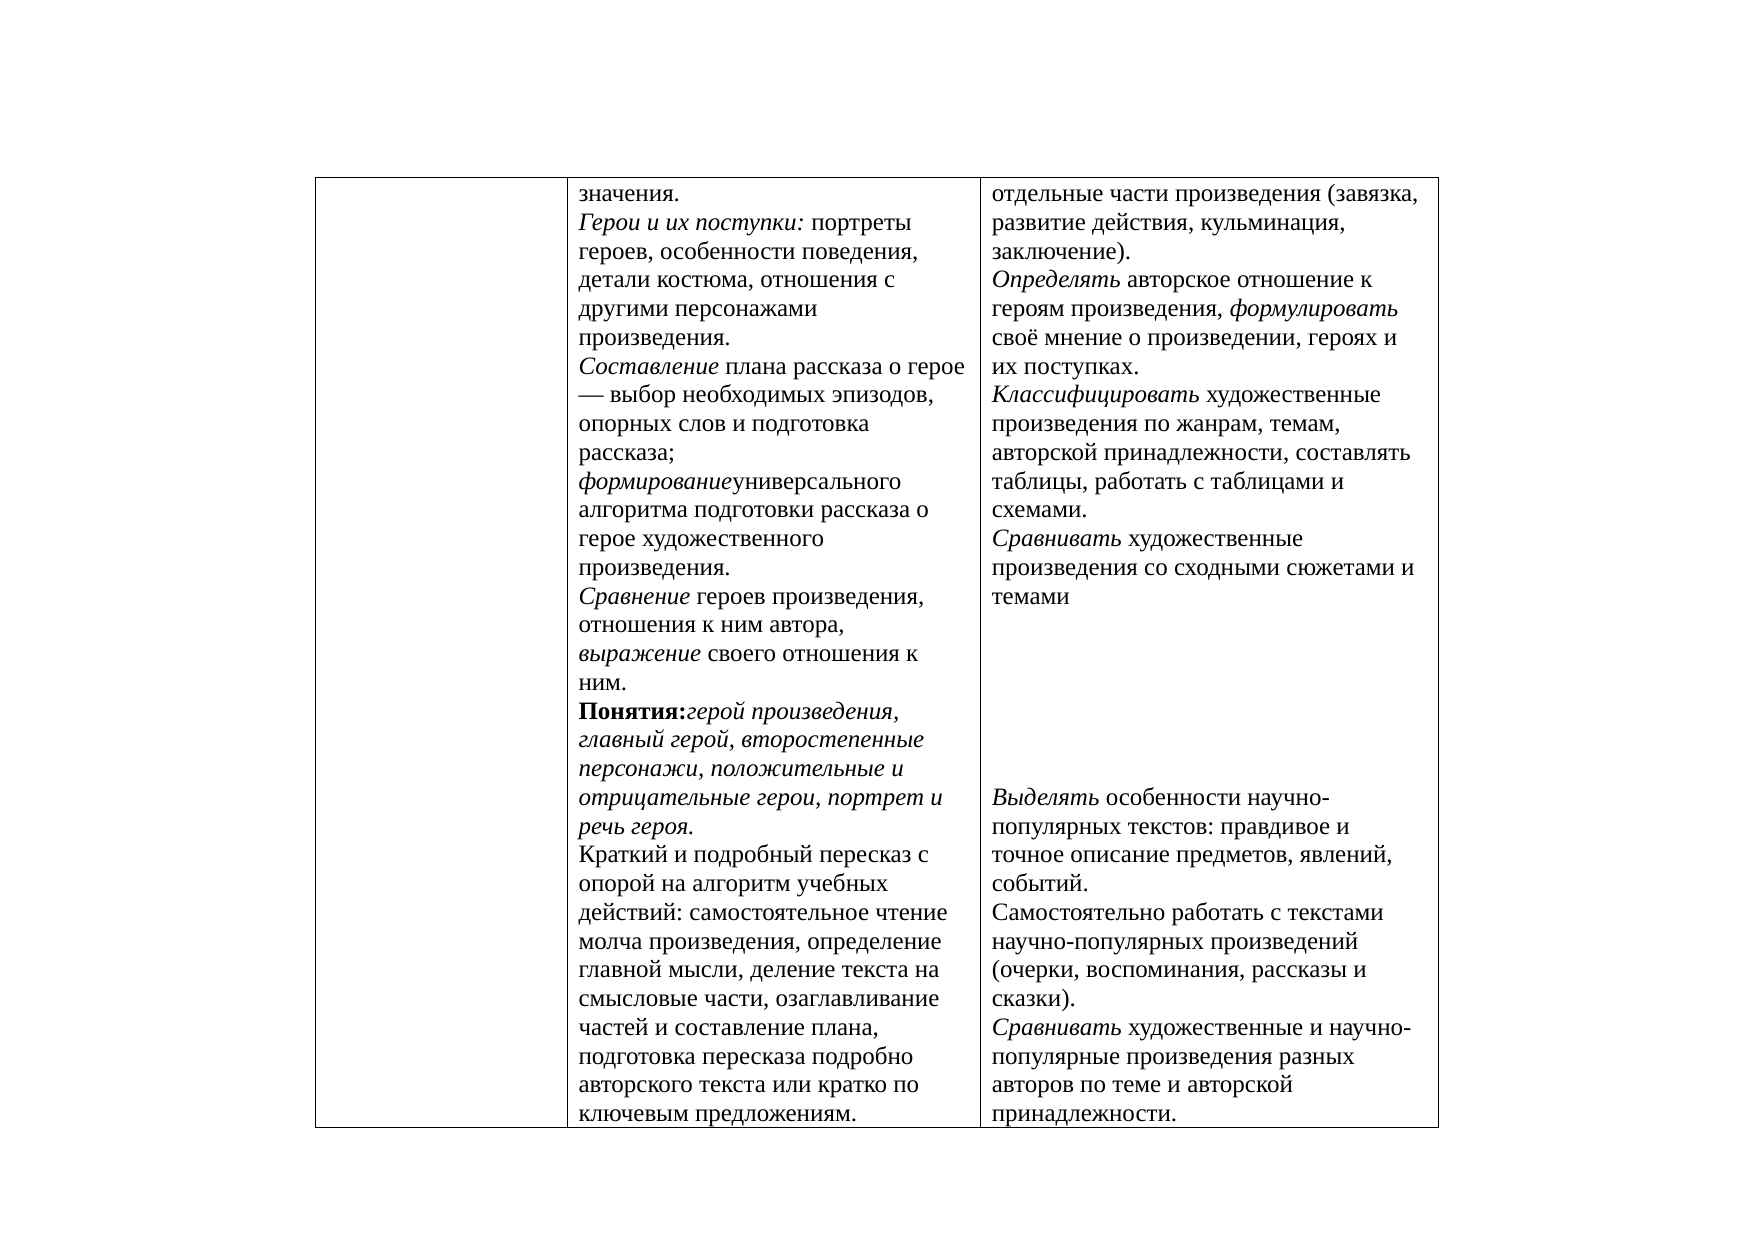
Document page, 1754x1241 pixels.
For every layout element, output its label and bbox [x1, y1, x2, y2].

table_header [316, 178, 567, 1127]
table_header [981, 178, 1438, 1127]
table_header [568, 178, 980, 1127]
